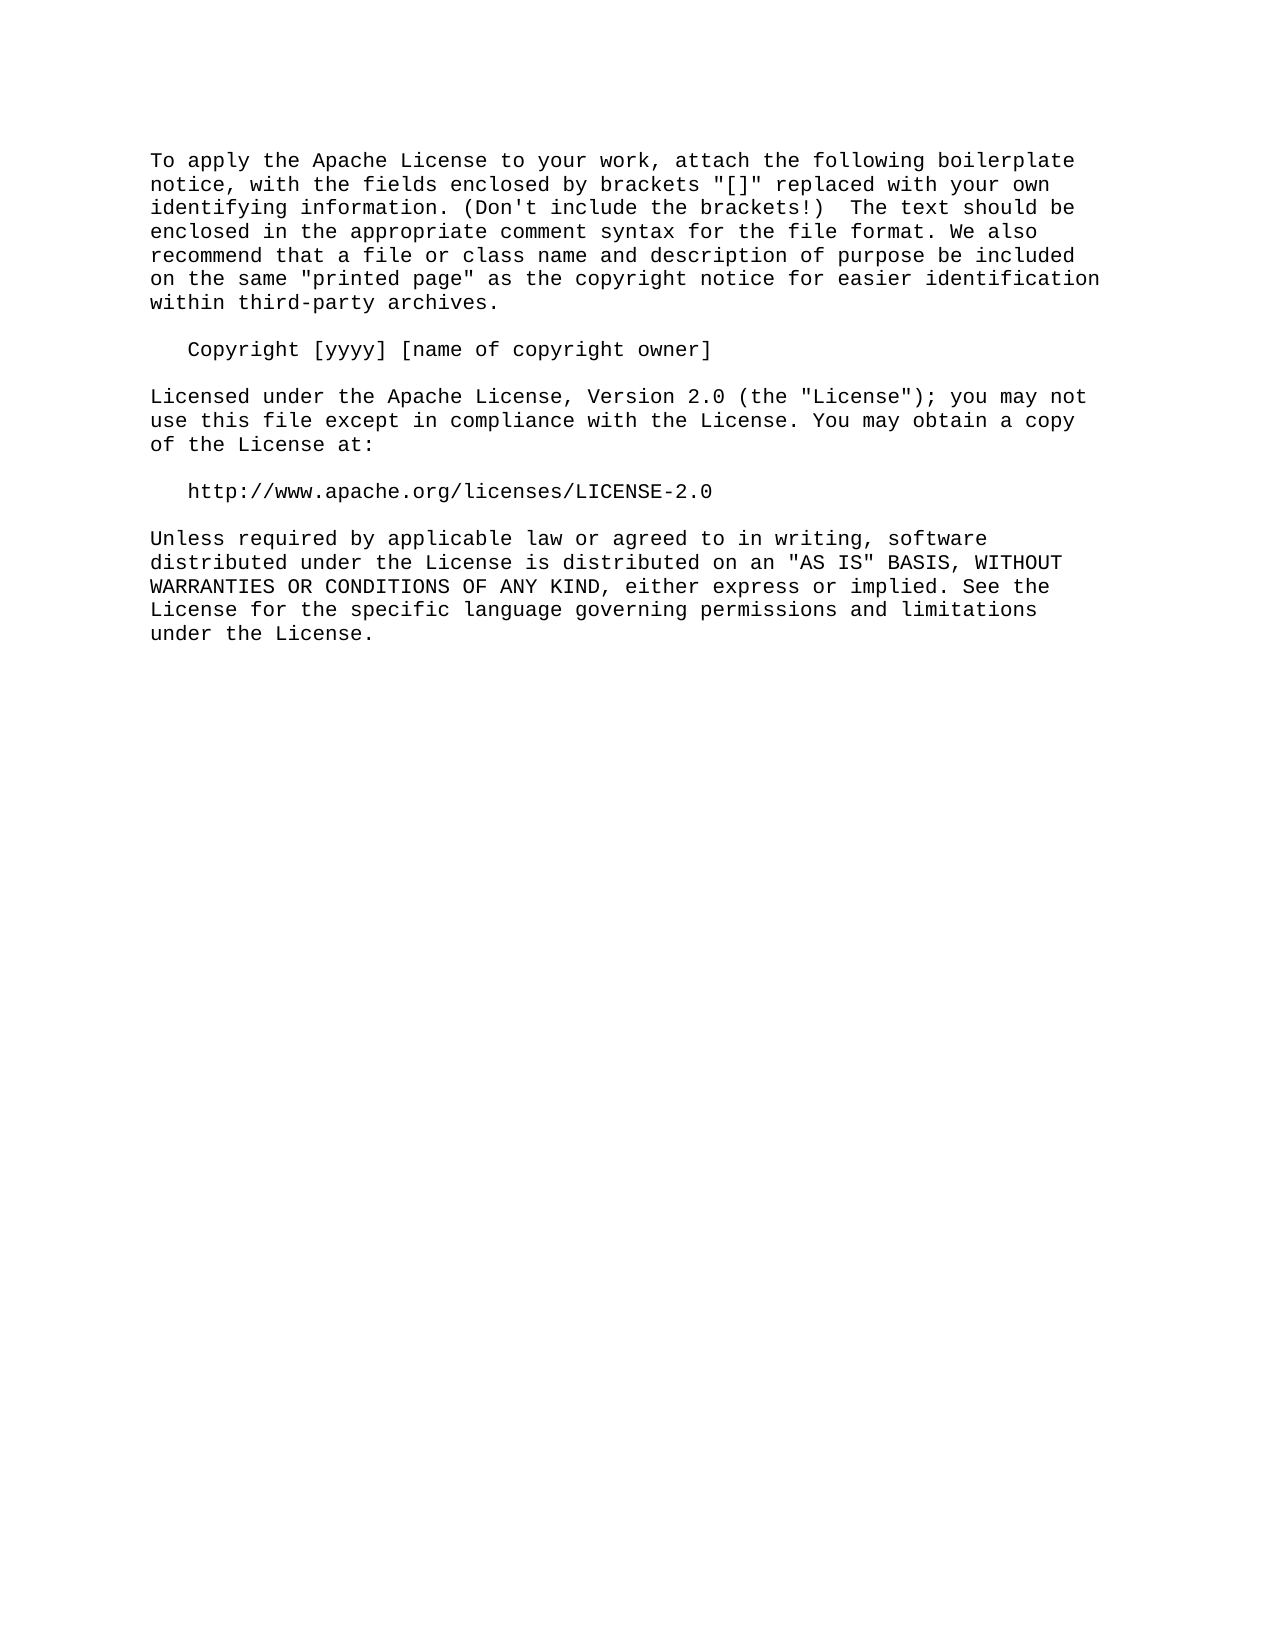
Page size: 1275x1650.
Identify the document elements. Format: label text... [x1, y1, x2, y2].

text under the License. [150, 623, 1125, 647]
text identifying information. (Don't include the brackets!) The text should be [150, 197, 1125, 221]
text recommend that a file or class name and description of purpose be included [150, 244, 1125, 268]
text WARRANTIES OR CONDITIONS OF ANY KIND, either express or implied. See the [150, 576, 1125, 599]
text of the License at: [150, 434, 1125, 457]
text Copyright [yyyy] [name of copyright owner] [150, 339, 1125, 363]
text http://www.apache.org/licenses/LICENSE-2.0 [150, 481, 1125, 505]
text notice, with the fields enclosed by brackets "[]" replaced with your own [150, 174, 1125, 197]
text enclosed in the appropriate comment syntax for the file format. We also [150, 221, 1125, 244]
text Licensed under the Apache License, Version 2.0 (the "License"); you may not [150, 386, 1125, 410]
text within third-party archives. [150, 292, 1125, 316]
text use this file except in compliance with the License. You may obtain a copy [150, 410, 1125, 434]
text on the same "printed page" as the copyright notice for easier identification [150, 268, 1125, 292]
text License for the specific language governing permissions and limitations [150, 599, 1125, 623]
text Unless required by applicable law or agreed to in writing, software [150, 528, 1125, 552]
text distributed under the License is distributed on an "AS IS" BASIS, WITHOUT [150, 552, 1125, 576]
text To apply the Apache License to your work, attach the following boilerplate [150, 150, 1125, 174]
